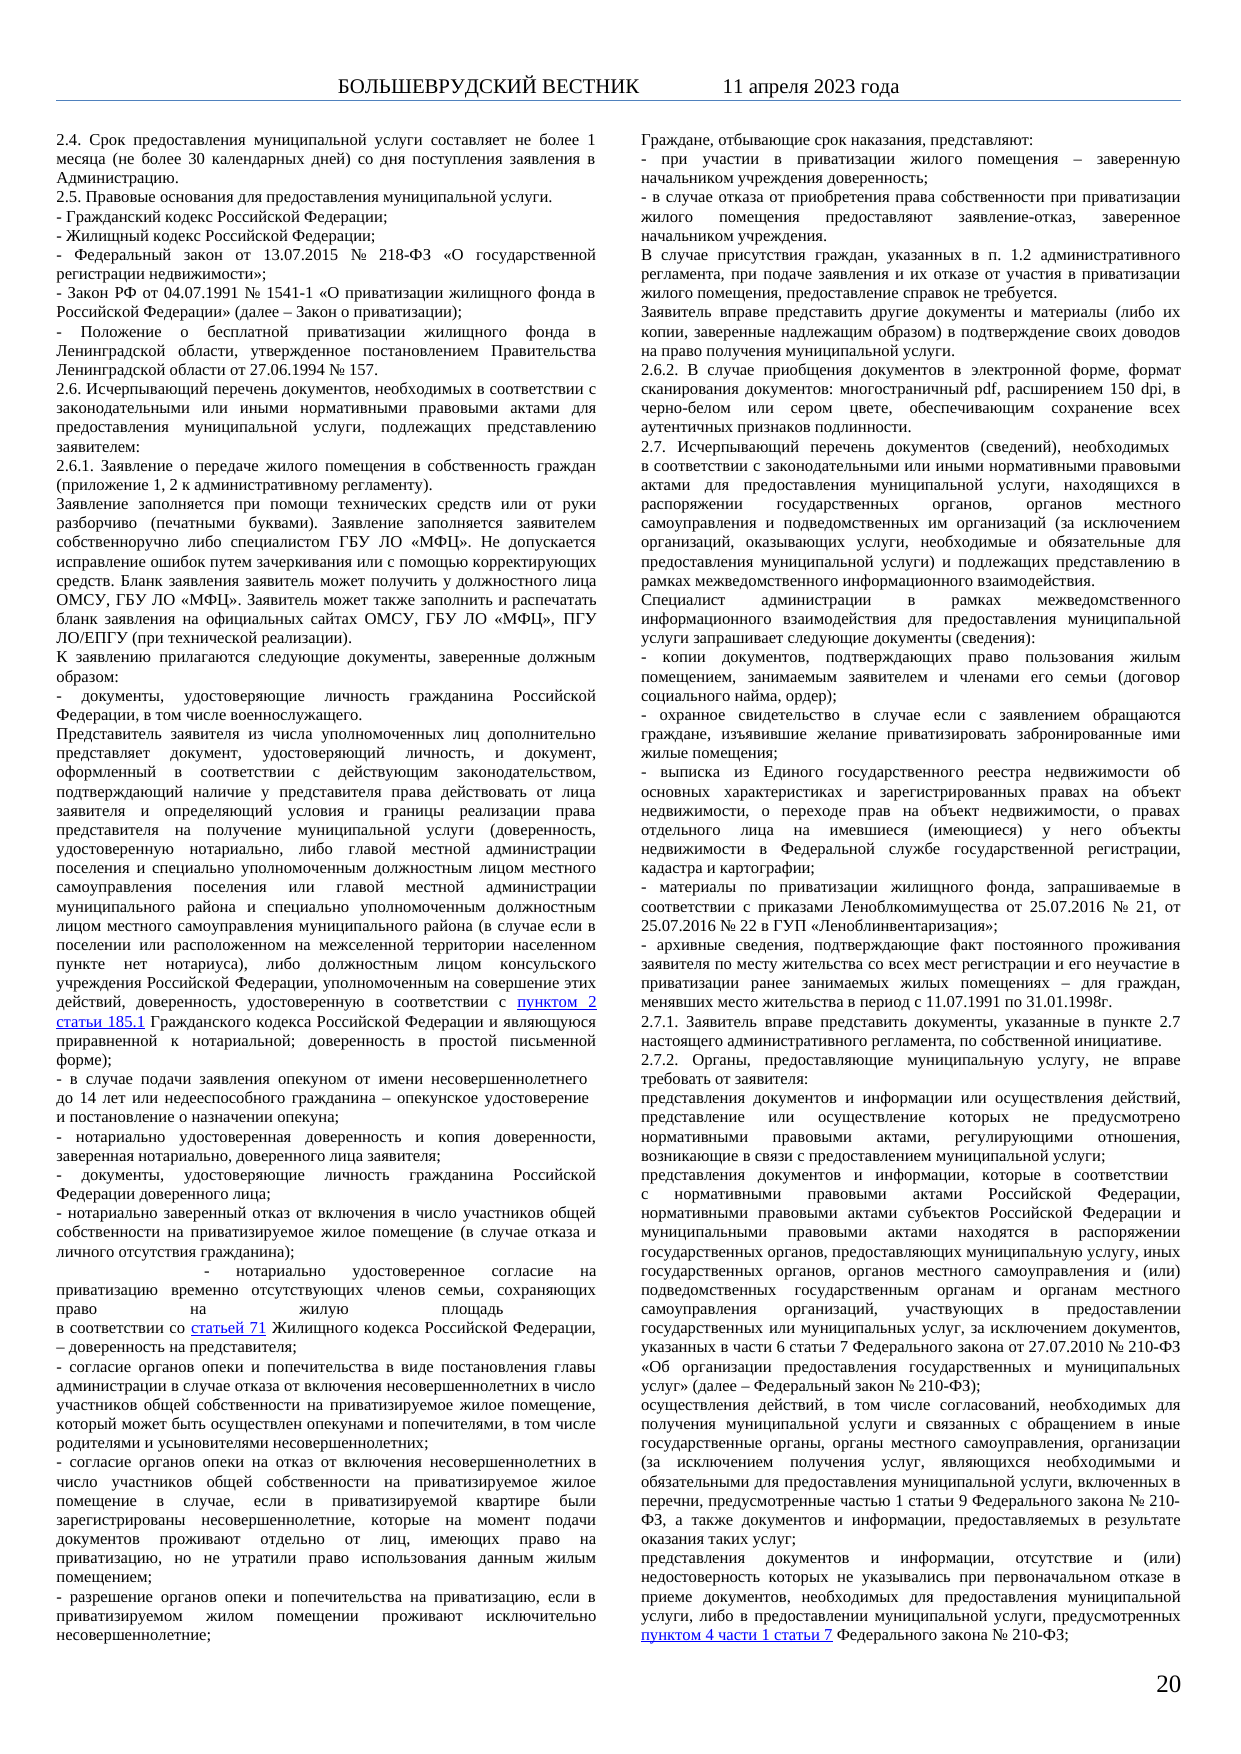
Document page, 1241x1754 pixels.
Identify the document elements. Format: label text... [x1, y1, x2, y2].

text представления документов и информации, которые в соответствии с нормативными правовыми актами Российской Федерации, нормативными правовыми актами субъектов Российской Федерации и муниципальными правовыми актами находятся в распоряжении государственных органов, предоставляющих муниципальную услугу, иных государственных органов, органов местного самоуправления и (или) подведомственных государственным органам и органам местного самоуправления организаций, участвующих в предоставлении государственных или муниципальных услуг, за исключением документов, указанных в части 6 статьи 7 Федерального закона от 27.07.2010 № 210-ФЗ «Об организации предоставления государственных и муниципальных услуг» (далее – Федеральный закон № 210-ФЗ); [641, 1165, 1181, 1395]
text - согласие органов опеки и попечительства в виде постановления главы администрации в случае отказа от включения несовершеннолетних в число участников общей собственности на приватизируемое жилое помещение, который может быть осуществлен опекунами и попечителями, в том числе родителями и усыновителями несовершеннолетних; [56, 1356, 596, 1452]
text - Федеральный закон от 13.07.2015 № 218-ФЗ «О государственной регистрации недвижимости»; [56, 245, 596, 283]
text - документы, удостоверяющие личность гражданина Российской Федерации, в том числе военнослужащего. [56, 686, 596, 724]
text Специалист администрации в рамках межведомственного информационного взаимодействия для предоставления муниципальной услуги запрашивает следующие документы (сведения): [641, 590, 1181, 647]
text 2.6.2. В случае приобщения документов в электронной форме, формат сканирования документов: многостраничный pdf, расширением 150 dpi, в черно-белом или сером цвете, обеспечивающим сохранение всех аутентичных признаков подлинности. [641, 360, 1181, 436]
text - согласие органов опеки на отказ от включения несовершеннолетних в число участников общей собственности на приватизируемое жилое помещение в случае, если в приватизируемой квартире были зарегистрированы несовершеннолетние, которые на момент подачи документов проживают отдельно от лиц, имеющих право на приватизацию, но не утратили право использования данным жилым помещением; [56, 1452, 596, 1586]
text 2.6.1. Заявление о передаче жилого помещения в собственность граждан (приложение 1, 2 к административному регламенту). [56, 456, 596, 494]
text Представитель заявителя из числа уполномоченных лиц дополнительно представляет документ, удостоверяющий личность, и документ, оформленный в соответствии с действующим законодательством, подтверждающий наличие у представителя права действовать от лица заявителя и определяющий условия и границы реализации права представителя на получение муниципальной услуги (доверенность, удостоверенную нотариально, либо главой местной администрации поселения и специально уполномоченным должностным лицом местного самоуправления поселения или главой местной администрации муниципального района и специально уполномоченным должностным лицом местного самоуправления муниципального района (в случае если в поселении или расположенном на межселенной территории населенном пункте нет нотариуса), либо должностным лицом консульского учреждения Российской Федерации, уполномоченным на совершение этих действий, доверенность, удостоверенную в соответствии с пунктом 2 статьи 185.1 Гражданского кодекса Российской Федерации и являющуюся приравненной к нотариальной; доверенность в простой письменной форме); [56, 724, 596, 1069]
text - выписка из Единого государственного реестра недвижимости об основных характеристиках и зарегистрированных правах на объект недвижимости, о переходе прав на объект недвижимости, о правах отдельного лица на имевшиеся (имеющиеся) у него объекты недвижимости в Федеральной службе государственной регистрации, кадастра и картографии; [641, 762, 1181, 877]
text Заявление заполняется при помощи технических средств или от руки разборчиво (печатными буквами). Заявление заполняется заявителем собственноручно либо специалистом ГБУ ЛО «МФЦ». Не допускается исправление ошибок путем зачеркивания или с помощью корректирующих средств. Бланк заявления заявитель может получить у должностного лица ОМСУ, ГБУ ЛО «МФЦ». Заявитель может также заполнить и распечатать бланк заявления на официальных сайтах ОМСУ, ГБУ ЛО «МФЦ», ПГУ ЛО/ЕПГУ (при технической реализации). [56, 494, 596, 647]
text Граждане, отбывающие срок наказания, представляют: [641, 130, 1181, 149]
text осуществления действий, в том числе согласований, необходимых для получения муниципальной услуги и связанных с обращением в иные государственные органы, органы местного самоуправления, организации (за исключением получения услуг, являющихся необходимыми и обязательными для предоставления муниципальной услуги, включенных в перечни, предусмотренные частью 1 статьи 9 Федерального закона № 210-ФЗ, а также документов и информации, предоставляемых в результате оказания таких услуг; [641, 1395, 1181, 1548]
text представления документов и информации, отсутствие и (или) недостоверность которых не указывались при первоначальном отказе в приеме документов, необходимых для предоставления муниципальной услуги, либо в предоставлении муниципальной услуги, предусмотренных пунктом 4 части 1 статьи 7 Федерального закона № 210-ФЗ; [641, 1548, 1181, 1644]
text - документы, удостоверяющие личность гражданина Российской Федерации доверенного лица; [56, 1165, 596, 1203]
text 2.6. Исчерпывающий перечень документов, необходимых в соответствии с законодательными или иными нормативными правовыми актами для предоставления муниципальной услуги, подлежащих представлению заявителем: [56, 379, 596, 456]
text - копии документов, подтверждающих право пользования жилым помещением, занимаемым заявителем и членами его семьи (договор социального найма, ордер); [641, 647, 1181, 705]
text К заявлению прилагаются следующие документы, заверенные должным образом: [56, 647, 596, 686]
text - в случае подачи заявления опекуном от имени несовершеннолетнего до 14 лет или недееспособного гражданина – опекунское удостоверение и постановление о назначении опекуна; [56, 1069, 596, 1126]
text - Жилищный кодекс Российской Федерации; [56, 226, 596, 245]
text 2.4. Срок предоставления муниципальной услуги составляет не более 1 месяца (не более 30 календарных дней) со дня поступления заявления в Администрацию. [56, 130, 596, 187]
text - нотариально удостоверенная доверенность и копия доверенности, заверенная нотариально, доверенного лица заявителя; [56, 1126, 596, 1165]
text - Положение о бесплатной приватизации жилищного фонда в Ленинградской области, утвержденное постановлением Правительства Ленинградской области от 27.06.1994 № 157. [56, 321, 596, 379]
text В случае присутствия граждан, указанных в п. 1.2 административного регламента, при подаче заявления и их отказе от участия в приватизации жилого помещения, предоставление справок не требуется. [641, 245, 1181, 302]
text - при участии в приватизации жилого помещения – заверенную начальником учреждения доверенность; [641, 149, 1181, 187]
text Заявитель вправе представить другие документы и материалы (либо их копии, заверенные надлежащим образом) в подтверждение своих доводов на право получения муниципальной услуги. [641, 302, 1181, 360]
text 2.7.1. Заявитель вправе представить документы, указанные в пункте 2.7 настоящего административного регламента, по собственной инициативе. [641, 1011, 1181, 1050]
text 2.7.2. Органы, предоставляющие муниципальную услугу, не вправе требовать от заявителя: [641, 1050, 1181, 1088]
text - Гражданский кодекс Российской Федерации; [56, 206, 596, 226]
text - Закон РФ от 04.07.1991 № 1541-1 «О приватизации жилищного фонда в Российской Федерации» (далее – Закон о приватизации); [56, 283, 596, 321]
text - архивные сведения, подтверждающие факт постоянного проживания заявителя по месту жительства со всех мест регистрации и его неучастие в приватизации ранее занимаемых жилых помещениях – для граждан, менявших место жительства в период с 11.07.1991 по 31.01.1998г. [641, 935, 1181, 1011]
text 2.5. Правовые основания для предоставления муниципальной услуги. [56, 187, 596, 206]
text - материалы по приватизации жилищного фонда, запрашиваемые в соответствии с приказами Леноблкомимущества от 25.07.2016 № 21, от 25.07.2016 № 22 в ГУП «Леноблинвентаризация»; [641, 877, 1181, 935]
text - в случае отказа от приобретения права собственности при приватизации жилого помещения предоставляют заявление-отказ, заверенное начальником учреждения. [641, 187, 1181, 245]
text - охранное свидетельство в случае если с заявлением обращаются граждане, изъявившие желание приватизировать забронированные ими жилые помещения; [641, 705, 1181, 762]
text 2.7. Исчерпывающий перечень документов (сведений), необходимых в соответствии с законодательными или иными нормативными правовыми актами для предоставления муниципальной услуги, находящихся в распоряжении государственных органов, органов местного самоуправления и подведомственных им организаций (за исключением организаций, оказывающих услуги, необходимые и обязательные для предоставления муниципальной услуги) и подлежащих представлению в рамках межведомственного информационного взаимодействия. [641, 436, 1181, 590]
text представления документов и информации или осуществления действий, представление или осуществление которых не предусмотрено нормативными правовыми актами, регулирующими отношения, возникающие в связи с предоставлением муниципальной услуги; [641, 1088, 1181, 1165]
text - нотариально заверенный отказ от включения в число участников общей собственности на приватизируемое жилое помещение (в случае отказа и личного отсутствия гражданина); [56, 1203, 596, 1261]
text - нотариально удостоверенное согласие на приватизацию временно отсутствующих членов семьи, сохраняющих право на жилую площадь в соответствии со статьей 71 Жилищного кодекса Российской Федерации, – доверенность на представителя; [56, 1261, 596, 1356]
text - разрешение органов опеки и попечительства на приватизацию, если в приватизируемом жилом помещении проживают исключительно несовершеннолетние; [56, 1586, 596, 1644]
